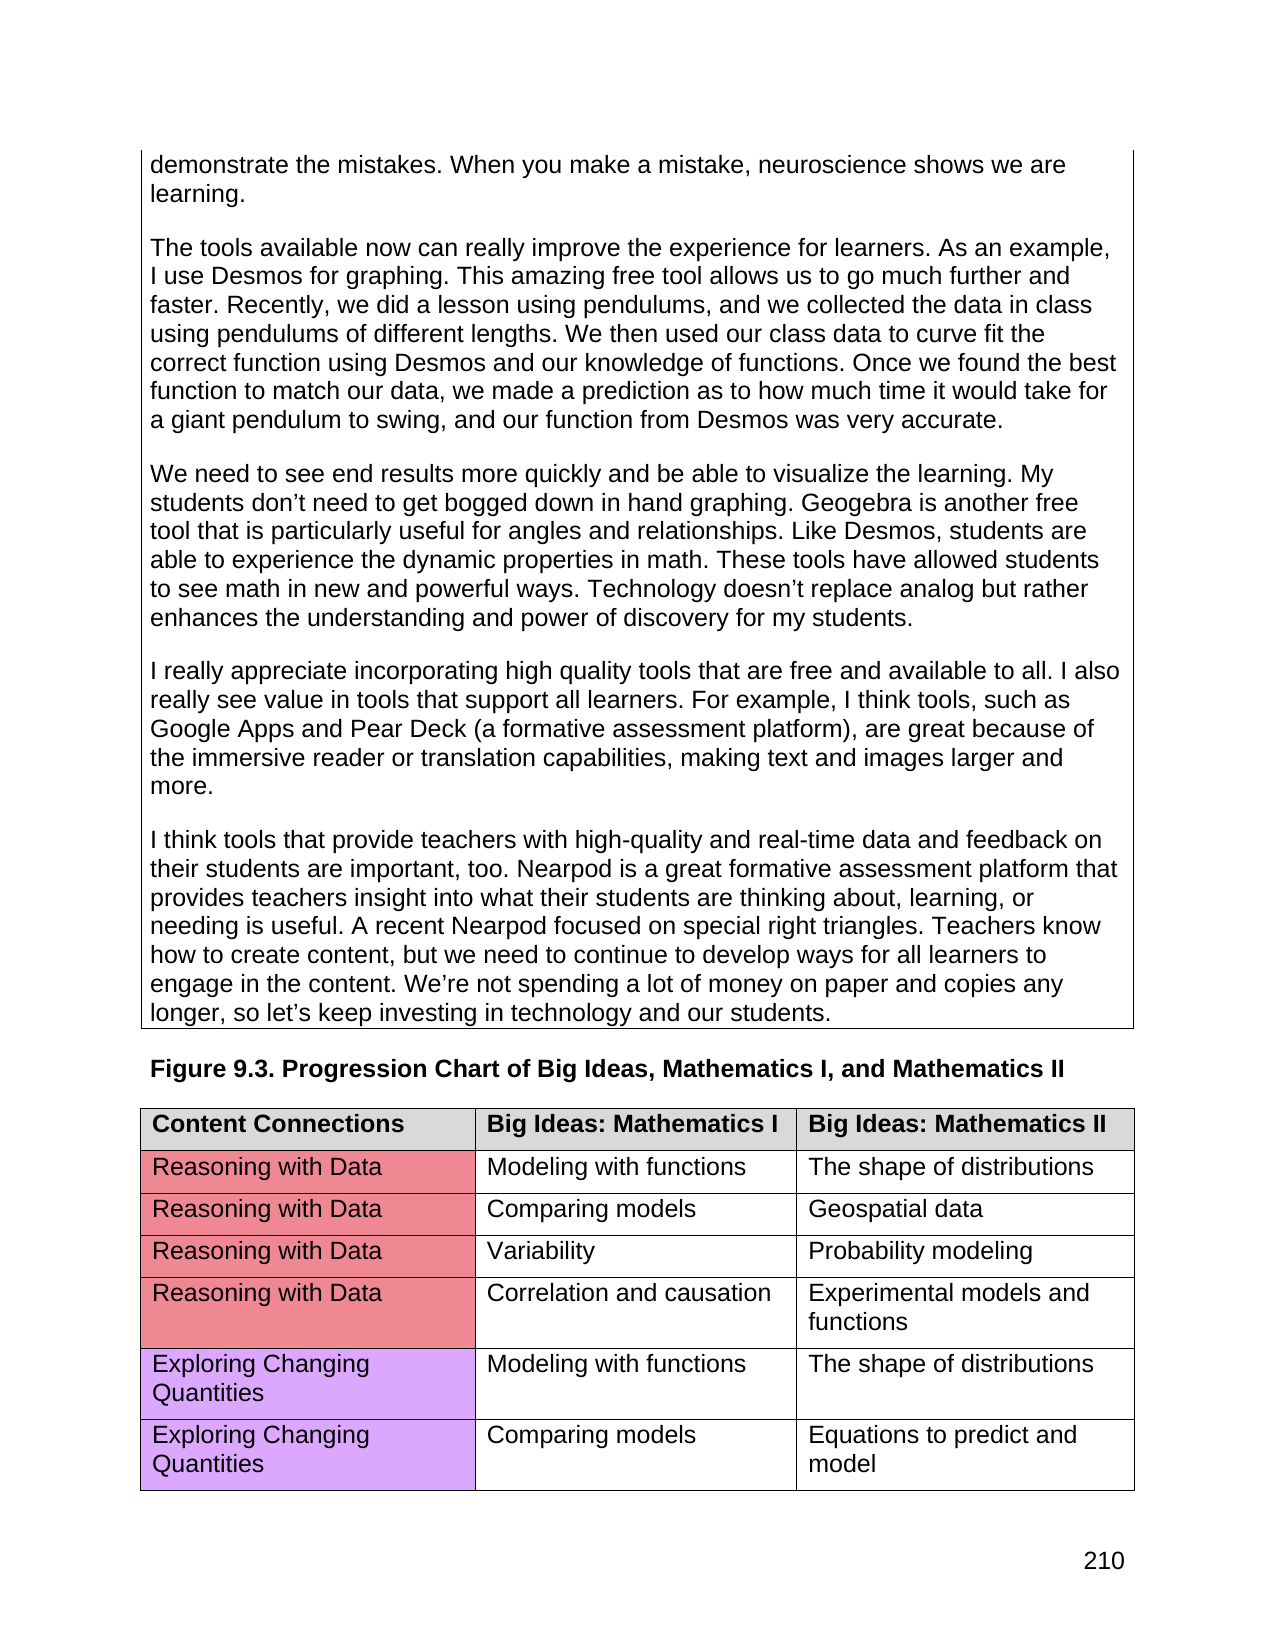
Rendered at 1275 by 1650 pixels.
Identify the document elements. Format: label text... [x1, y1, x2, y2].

table_cell Probability modeling [797, 1236, 1134, 1277]
text I really appreciate incorporating high quality tools that are free and available to all. I also really see value in tools that support all learners. For example, I think tools, such as Google Apps and Pear Deck (a formative assessment platform), are great because of the immersive reader or translation capabilities, making text and images larger and more. [142, 656, 1133, 800]
table_cell Variability [476, 1236, 796, 1277]
table_cell Experimental models and functions [797, 1278, 1134, 1348]
table_cell Reasoning with Data [141, 1151, 475, 1193]
table_cell Equations to predict and model [797, 1420, 1134, 1490]
table_cell Geospatial data [797, 1194, 1134, 1235]
table_cell Reasoning with Data [141, 1236, 475, 1277]
text I think tools that provide teachers with high-quality and real-time data and feedback on their students are important, too. Nearpod is a great formative assessment platform that provides teachers insight into what their students are thinking about, learning, or needing is useful. A recent Nearpod focused on special right triangles. Teachers know how to create content, but we need to continue to develop ways for all learners to engage in the content. We’re not spending a lot of money on paper and copies any longer, so let’s keep investing in technology and our students. [142, 825, 1133, 1028]
table_cell Exploring Changing Quantities [141, 1420, 475, 1490]
subtitle Figure 9.3. Progression Chart of Big Ideas, Mathematics I, and Mathematics II [150, 1054, 1125, 1083]
text The tools available now can really improve the experience for learners. As an example, I use Desmos for graphing. This amazing free tool allows us to go much further and faster. Recently, we did a lesson using pendulums, and we collected the data in class using pendulums of different lengths. We then used our class data to curve fit the correct function using Desmos and our knowledge of functions. Once we found the best function to match our data, we made a prediction as to how much time it would take for a giant pendulum to swing, and our function from Desmos was very accurate. [142, 232, 1133, 434]
table_cell Correlation and causation [476, 1278, 796, 1348]
table_cell The shape of distributions [797, 1151, 1134, 1193]
table_cell Comparing models [476, 1194, 796, 1235]
table_header Big Ideas: Mathematics II [797, 1109, 1134, 1150]
table_cell Reasoning with Data [141, 1194, 475, 1235]
table_cell Exploring Changing Quantities [141, 1349, 475, 1419]
table_cell Modeling with functions [476, 1349, 796, 1419]
table_cell Modeling with functions [476, 1151, 796, 1193]
table_header Big Ideas: Mathematics I [476, 1109, 796, 1150]
table_cell Comparing models [476, 1420, 796, 1490]
text We need to see end results more quickly and be able to visualize the learning. My students don’t need to get bogged down in hand graphing. Geogebra is another free tool that is particularly useful for angles and relationships. Like Desmos, students are able to experience the dynamic properties in math. These tools have allowed students to see math in new and powerful ways. Technology doesn’t replace analog but rather enhances the understanding and power of discovery for my students. [142, 459, 1133, 631]
table_header Content Connections [141, 1109, 475, 1150]
table_cell Reasoning with Data [141, 1278, 475, 1348]
table_cell The shape of distributions [797, 1349, 1134, 1419]
